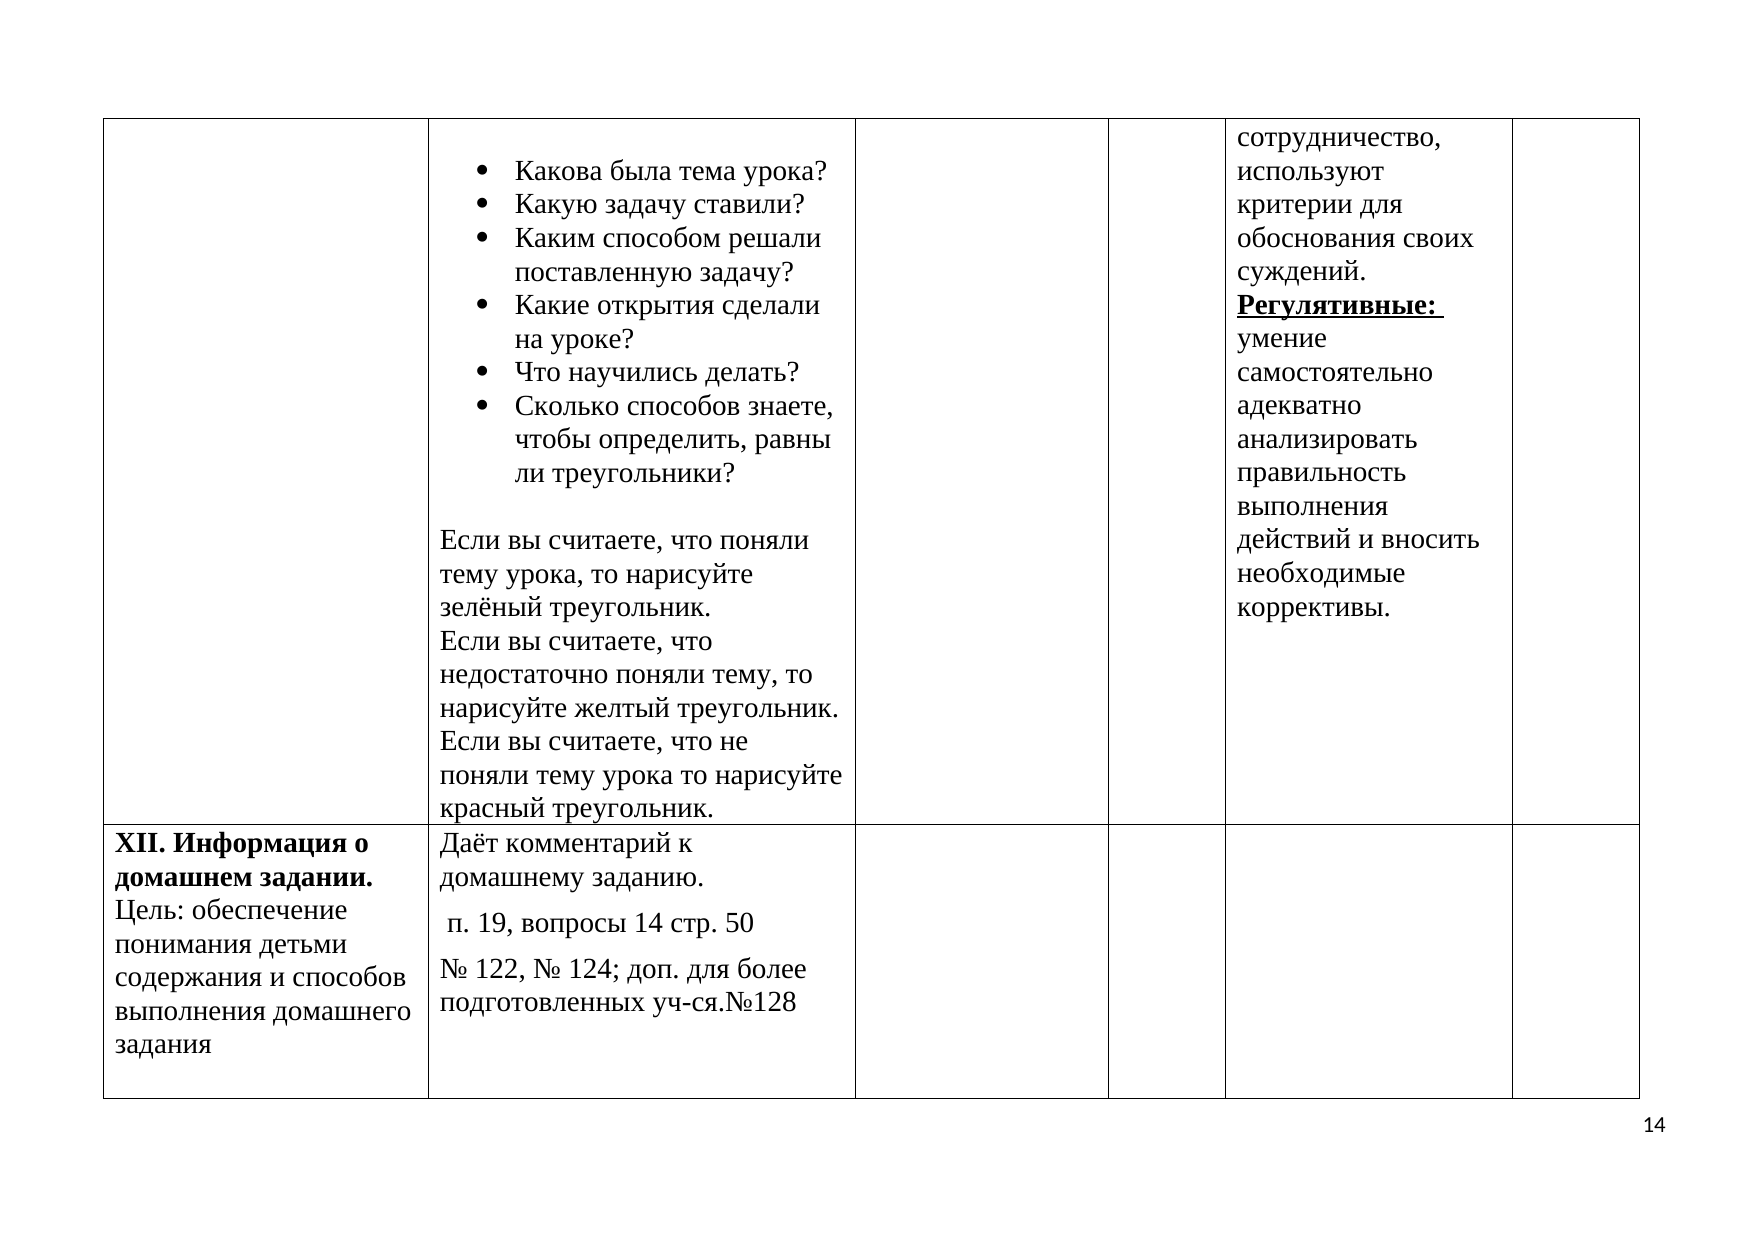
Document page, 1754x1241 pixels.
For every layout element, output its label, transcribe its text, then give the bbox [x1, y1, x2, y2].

table_cell [1513, 825, 1639, 1097]
table_cell [1226, 825, 1512, 1097]
table_cell [856, 825, 1108, 1097]
table_cell И [1109, 119, 1225, 824]
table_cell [104, 119, 428, 824]
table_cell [429, 119, 855, 824]
table_cell [1513, 119, 1639, 824]
table_cell [856, 119, 1108, 824]
table_cell XII. Информация о домашнем задании. Цель: обеспечение понимания детьми содержания и способов выполнения домашнего задания [104, 825, 428, 1097]
table_cell Даёт комментарий к домашнему заданию. п. 19, вопросы 14 стр. 50 № 122, № 124; доп. для более подготовленных уч-ся.№128 [429, 825, 855, 1097]
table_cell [1226, 119, 1512, 824]
table_cell [1109, 825, 1225, 1097]
